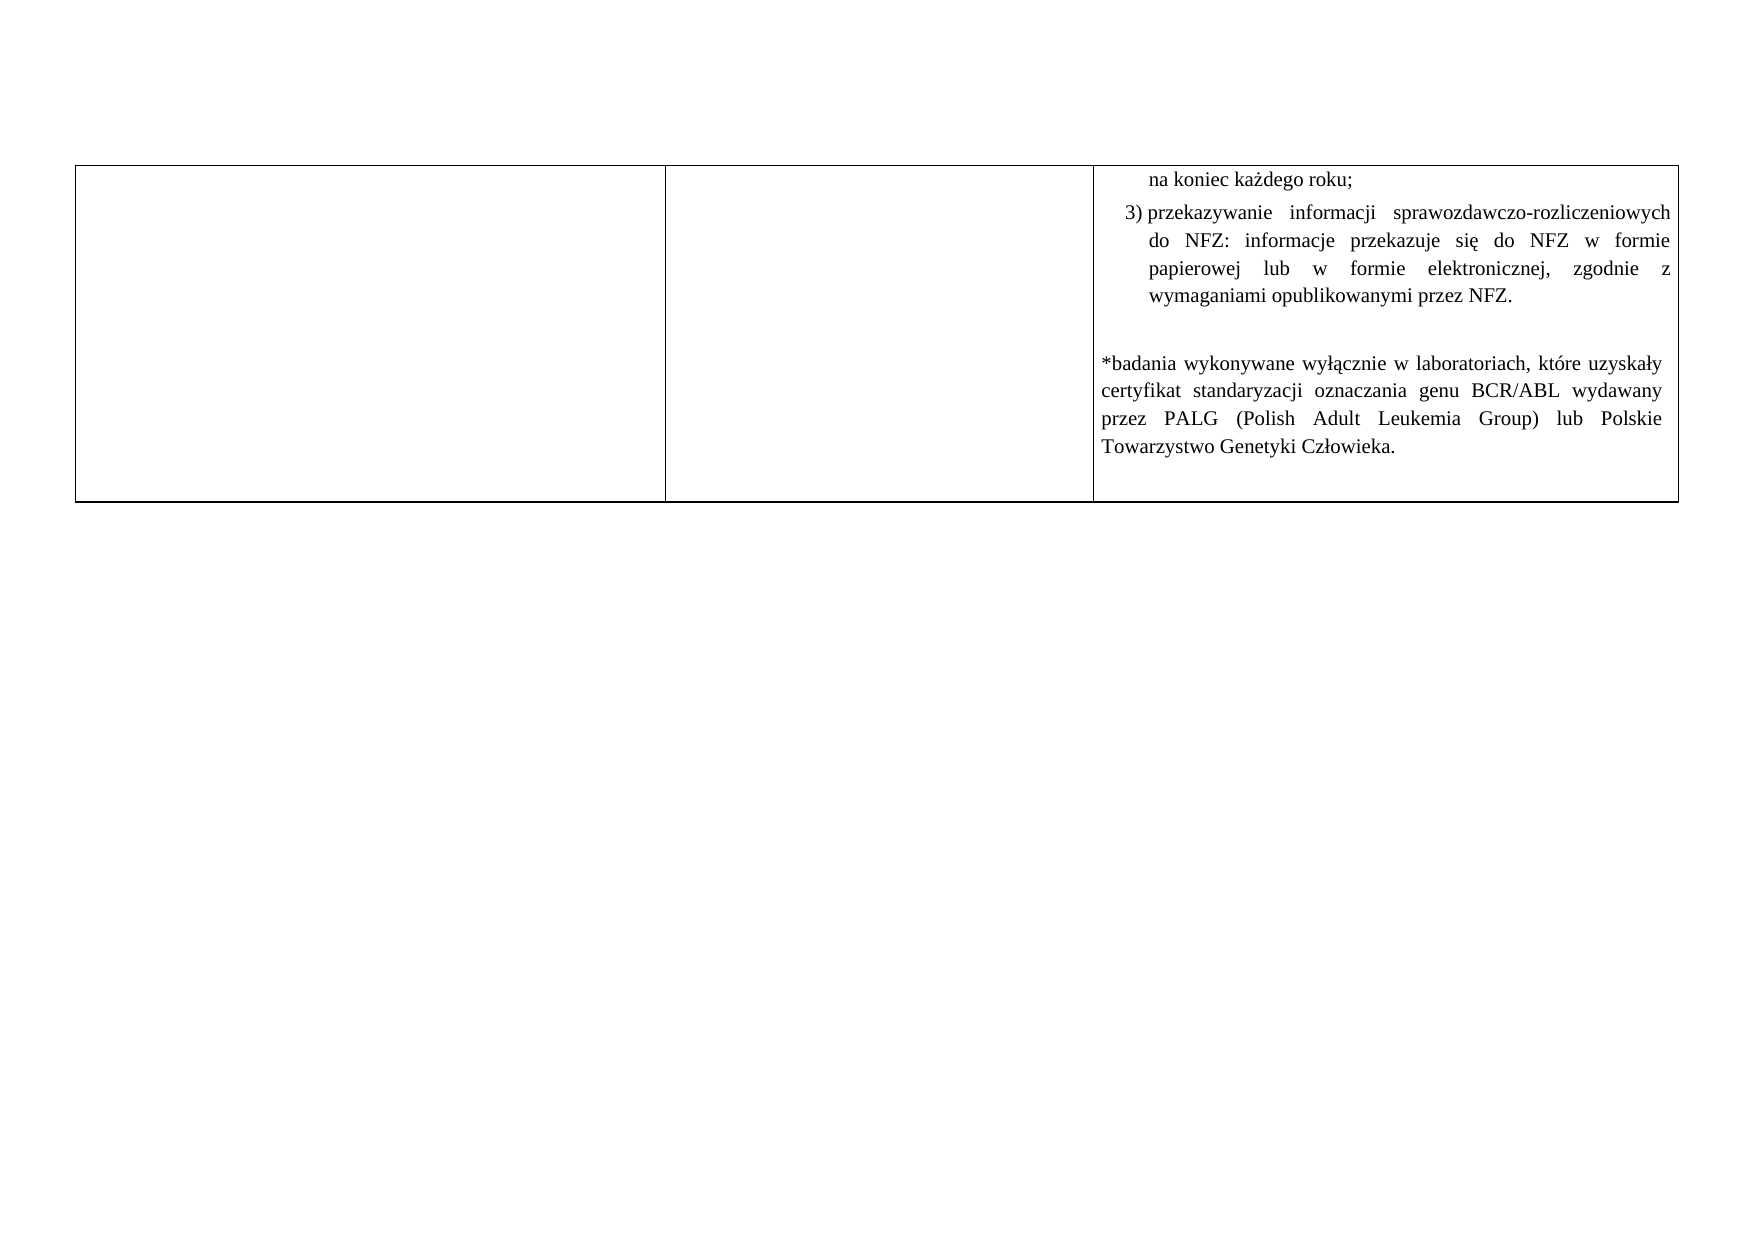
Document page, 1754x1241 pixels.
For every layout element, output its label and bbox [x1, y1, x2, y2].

table_cell [666, 166, 1093, 501]
table_cell [1094, 166, 1678, 501]
table_cell [76, 166, 665, 501]
